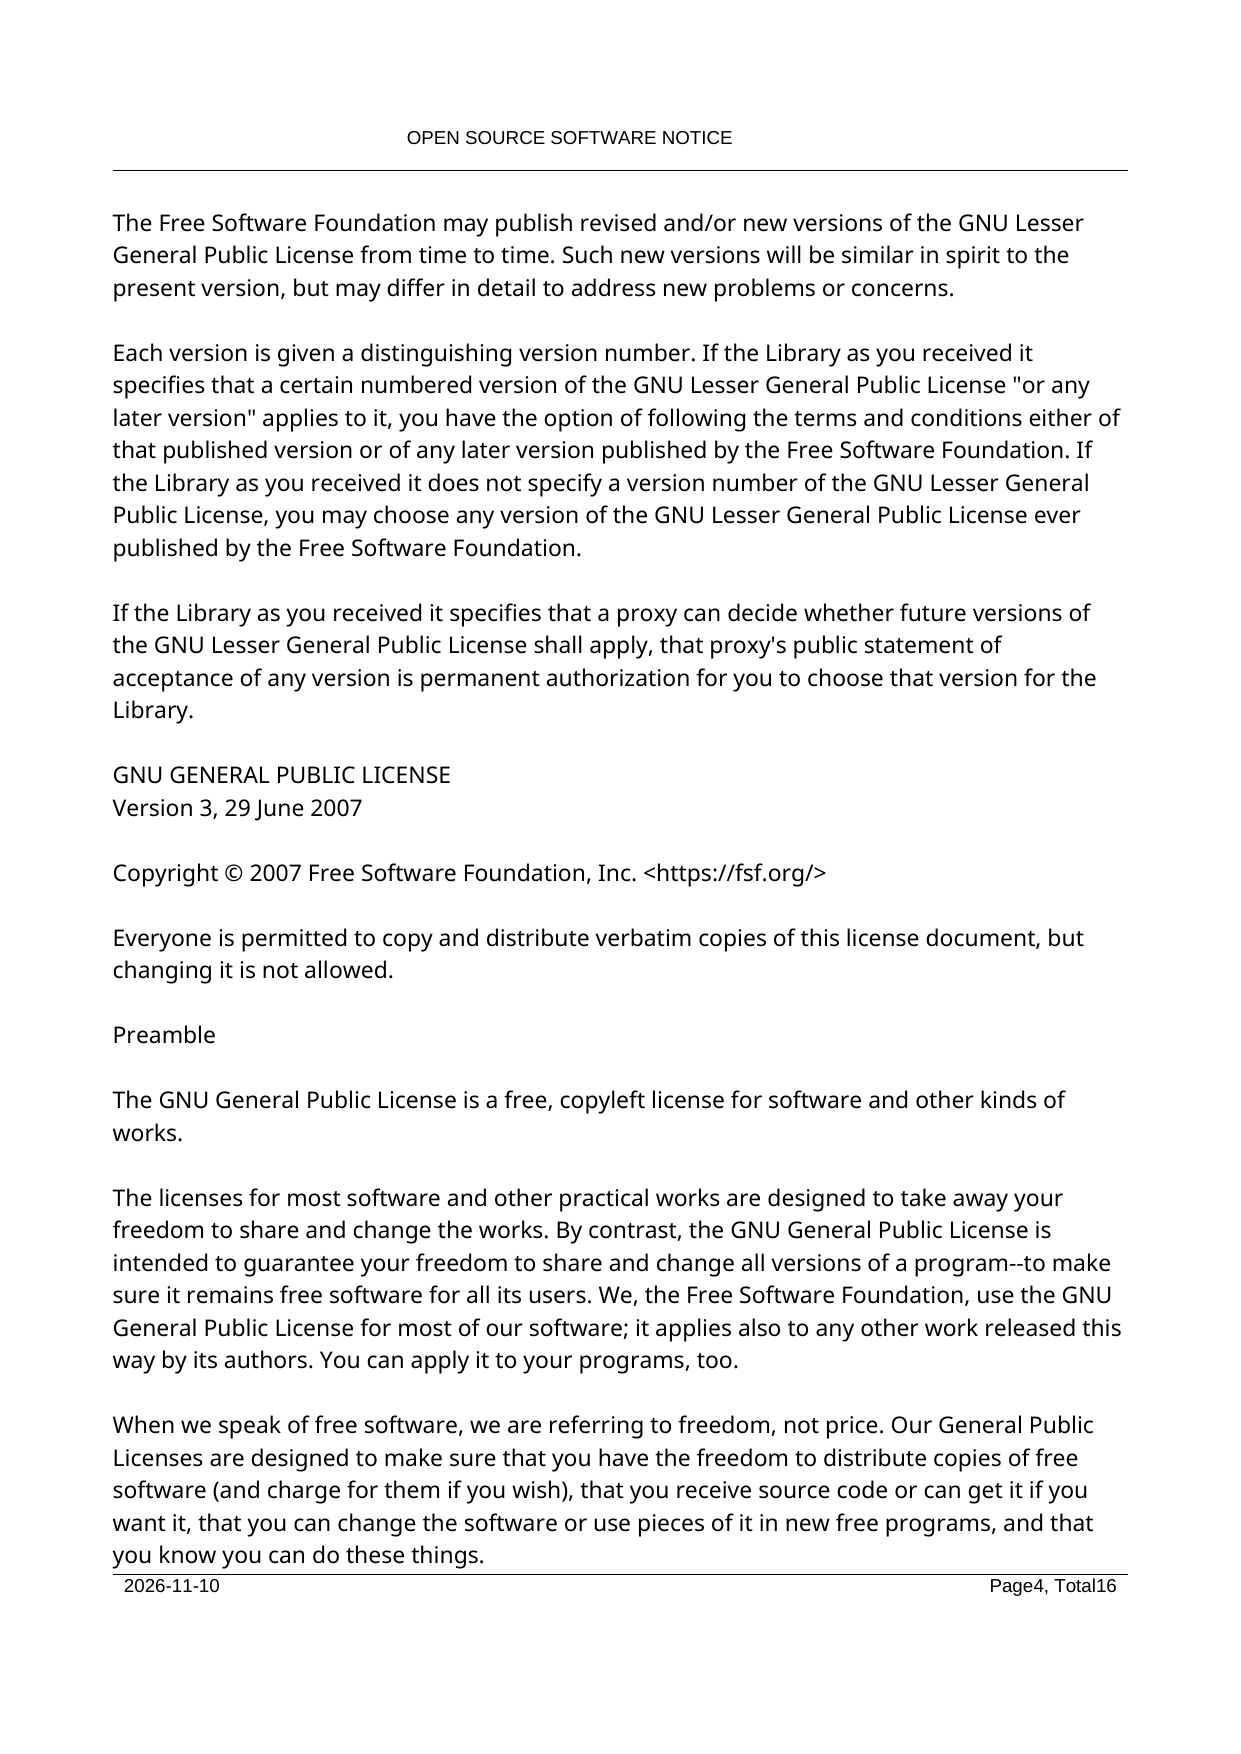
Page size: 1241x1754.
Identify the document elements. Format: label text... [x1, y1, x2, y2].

text Preamble [112, 1019, 1128, 1051]
text Version 3, 29 June 2007 [112, 791, 1128, 824]
text The licenses for most software and other practical works are designed to take away your freedom to share and change the works. By contrast, the GNU General Public License is intended to guarantee your freedom to share and change all versions of a program--to make sure it remains free software for all its users. We, the Free Software Foundation, use the GNU General Public License for most of our software; it applies also to any other work released this way by its authors. You can apply it to your programs, too. [112, 1181, 1128, 1376]
text Copyright © 2007 Free Software Foundation, Inc. <https://fsf.org/> [112, 856, 1128, 889]
text Everyone is permitted to copy and distribute verbatim copies of this license document, but changing it is not allowed. [112, 921, 1128, 986]
text When we speak of free software, we are referring to freedom, not price. Our General Public Licenses are designed to make sure that you have the freedom to distribute copies of free software (and charge for them if you wish), that you receive source code or can get it if you want it, that you can change the software or use pieces of it in new free programs, and that you know you can do these things. [112, 1409, 1128, 1571]
text GNU GENERAL PUBLIC LICENSE [112, 759, 1128, 791]
text Each version is given a distinguishing version number. If the Library as you received it specifies that a certain numbered version of the GNU Lesser General Public License "or any later version" applies to it, you have the option of following the terms and conditions either of that published version or of any later version published by the Free Software Foundation. If the Library as you received it does not specify a version number of the GNU Lesser General Public License, you may choose any version of the GNU Lesser General Public License ever published by the Free Software Foundation. [112, 336, 1128, 564]
text The GNU General Public License is a free, copyleft license for software and other kinds of works. [112, 1084, 1128, 1149]
text If the Library as you received it specifies that a proxy can decide whether future versions of the GNU Lesser General Public License shall apply, that proxy's public statement of acceptance of any version is permanent authorization for you to choose that version for the Library. [112, 596, 1128, 726]
text The Free Software Foundation may publish revised and/or new versions of the GNU Lesser General Public License from time to time. Such new versions will be similar in spirit to the present version, but may differ in detail to address new problems or concerns. [112, 206, 1128, 304]
